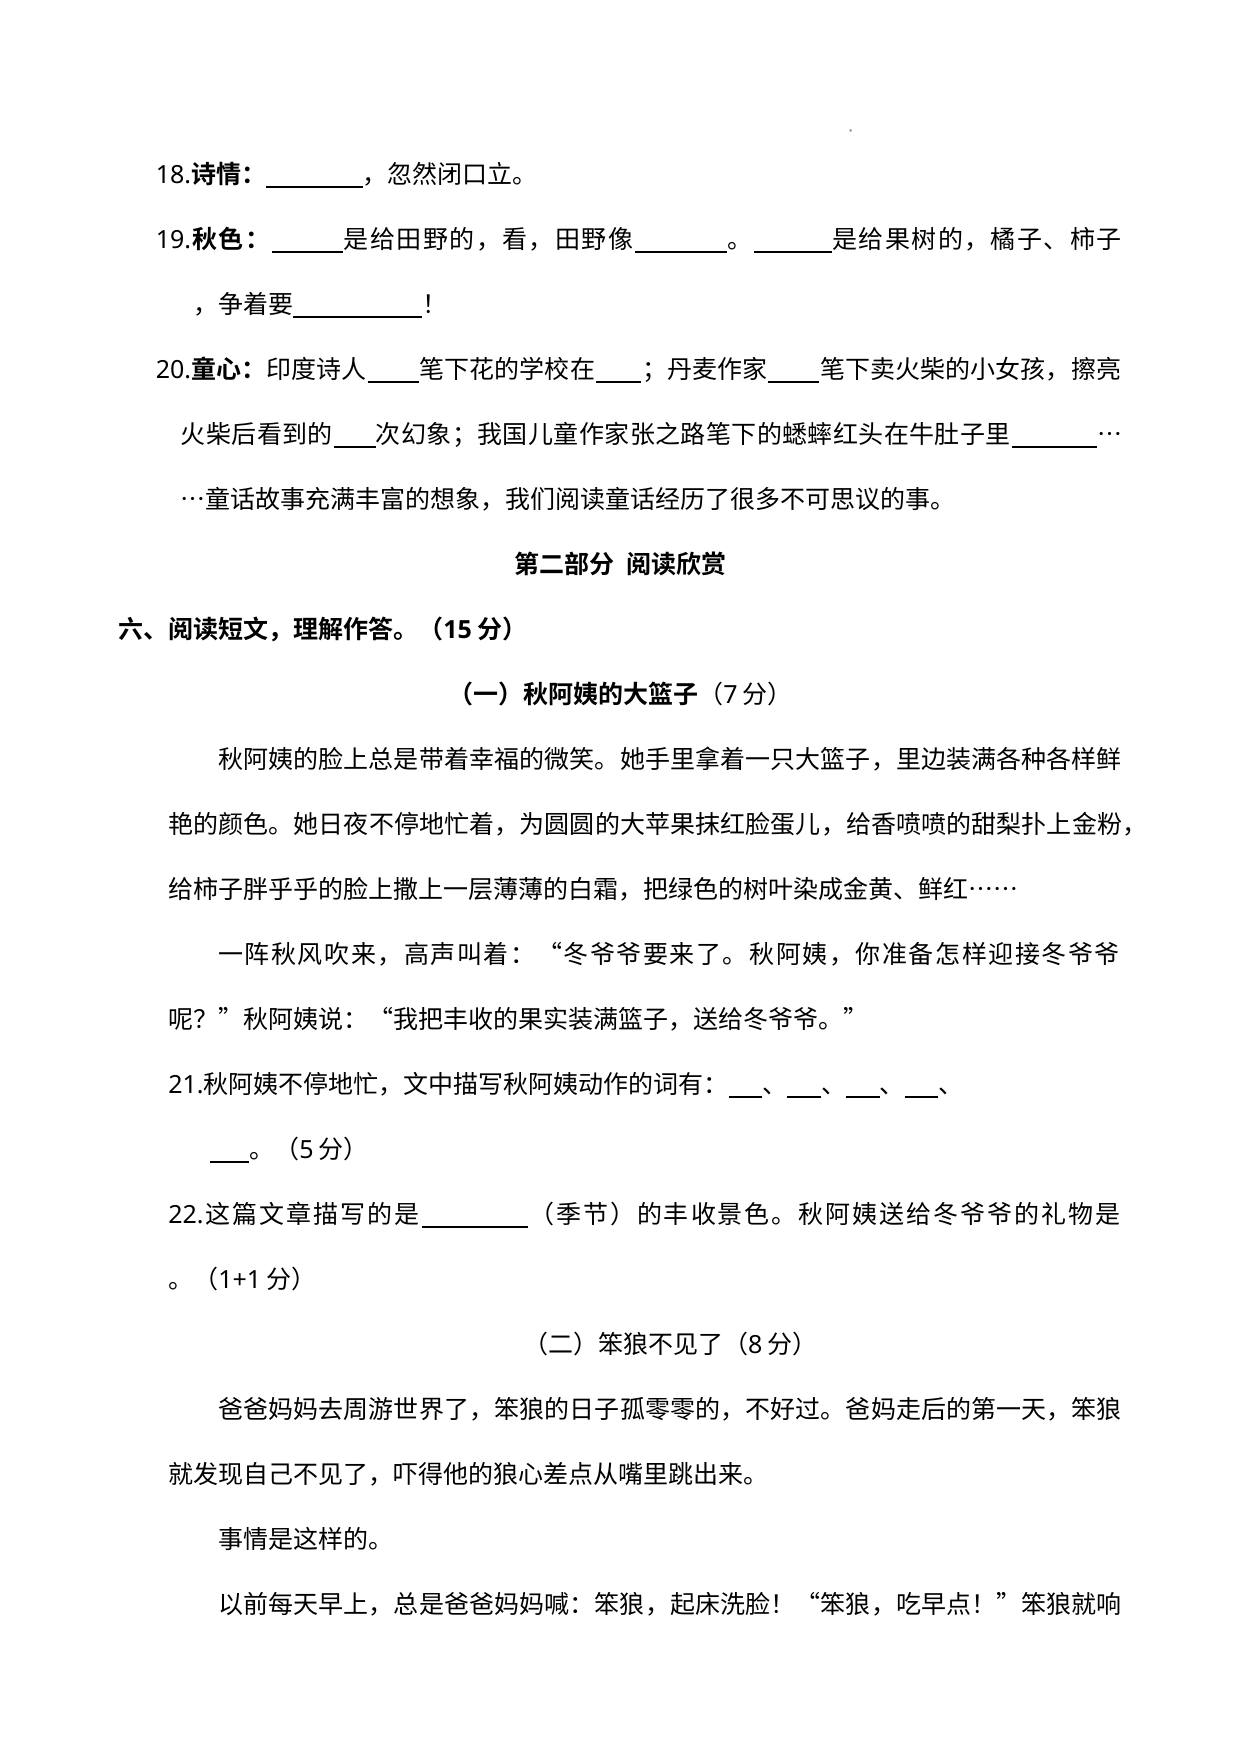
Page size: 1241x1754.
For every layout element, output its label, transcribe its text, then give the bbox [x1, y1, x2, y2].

text （二）笨狼不见了（8分） [168, 1311, 1122, 1376]
text 秋阿姨的脸上总是带着幸福的微笑。她手里拿着一只大篮子，里边装满各种各样鲜艳的颜色。她日夜不停地忙着，为圆圆的大苹果抹红脸蛋儿，给香喷喷的甜梨扑上金粉，给柿子胖乎乎的脸上撒上一层薄薄的白霜，把绿色的树叶染成金黄、鲜红…… [168, 726, 1122, 921]
text 19.秋色： 是给田野的，看，田野像 。 是给果树的，橘子、柿子 ，争着要 ！ [156, 206, 1122, 336]
text 事情是这样的。 [168, 1506, 1122, 1571]
text 第二部分 阅读欣赏 [118, 531, 1122, 596]
text （一）秋阿姨的大篮子（7分） [118, 661, 1122, 726]
text 六、阅读短文，理解作答。（15分） [118, 596, 1122, 661]
text 。（5分） [135, 1116, 1122, 1181]
text 20.童心：印度诗人 笔下花的学校在 ；丹麦作家 笔下卖火柴的小女孩，擦亮火柴后看到的 次幻象；我国儿童作家张之路笔下的蟋蟀红头在牛肚子里 ……童话故事充满丰富的想象，我们阅读童话经历了很多不可思议的事。 [156, 336, 1122, 531]
text 22.这篇文章描写的是 （季节）的丰收景色。秋阿姨送给冬爷爷的礼物是 。（1+1分） [168, 1181, 1122, 1311]
text 爸爸妈妈去周游世界了，笨狼的日子孤零零的，不好过。爸妈走后的第一天，笨狼就发现自己不见了，吓得他的狼心差点从嘴里跳出来。 [168, 1376, 1122, 1506]
text 21.秋阿姨不停地忙，文中描写秋阿姨动作的词有： 、 、 、 、 [118, 1051, 1122, 1116]
text 一阵秋风吹来，高声叫着：“冬爷爷要来了。秋阿姨，你准备怎样迎接冬爷爷呢？”秋阿姨说：“我把丰收的果实装满篮子，送给冬爷爷。” [168, 921, 1122, 1051]
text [168, 1571, 1122, 1636]
text 18.诗情： ，忽然闭口立。 [118, 141, 1122, 206]
